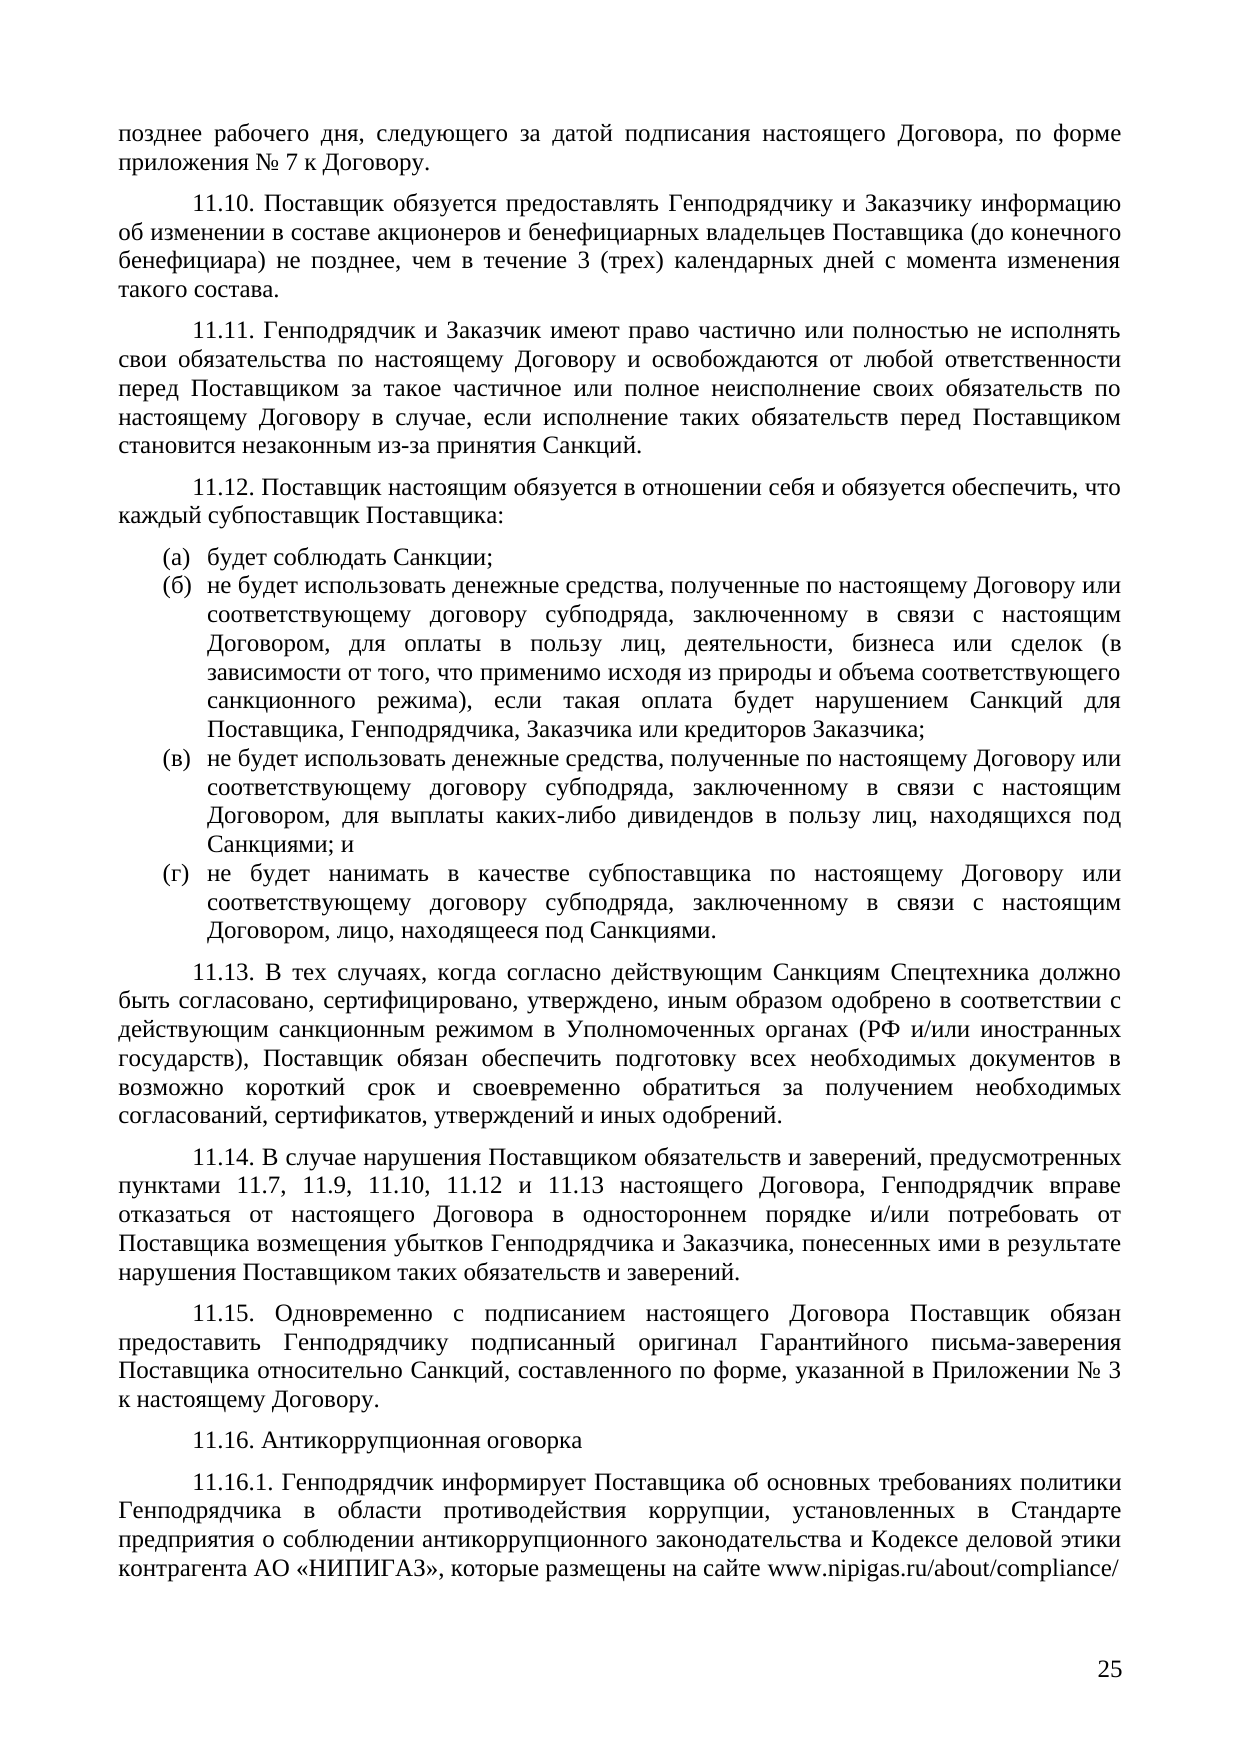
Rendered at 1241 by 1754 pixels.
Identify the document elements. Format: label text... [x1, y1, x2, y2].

text (в) не будет использовать денежные средства, полученные по настоящему Договору или соответствующему договору субподряда, заключенному в связи с настоящим Договором, для выплаты каких-либо дивидендов в пользу лиц, находящихся под Санкциями; и [162, 743, 1122, 858]
text 11.13. В тех случаях, когда согласно действующим Санкциям Спецтехника должно быть согласовано, сертифицировано, утверждено, иным образом одобрено в соответствии с действующим санкционным режимом в Уполномоченных органах (РФ и/или иностранных государств), Поставщик обязан обеспечить подготовку всех необходимых документов в возможно короткий срок и своевременно обратиться за получением необходимых согласований, сертификатов, утверждений и иных одобрений. [118, 957, 1122, 1129]
text 11.16. Антикоррупционная оговорка [118, 1426, 1122, 1454]
text 11.15. Одновременно с подписанием настоящего Договора Поставщик обязан предоставить Генподрядчику подписанный оригинал Гарантийного письма-заверения Поставщика относительно Санкций, составленного по форме, указанной в Приложении № 3 к настоящему Договору. [118, 1298, 1122, 1413]
text 11.11. Генподрядчик и Заказчик имеют право частично или полностью не исполнять свои обязательства по настоящему Договору и освобождаются от любой ответственности перед Поставщиком за такое частичное или полное неисполнение своих обязательств по настоящему Договору в случае, если исполнение таких обязательств перед Поставщиком становится незаконным из-за принятия Санкций. [118, 316, 1122, 459]
text (г) не будет нанимать в качестве субпоставщика по настоящему Договору или соответствующему договору субподряда, заключенному в связи с настоящим Договором, лицо, находящееся под Санкциями. [162, 858, 1122, 944]
text 11.10. Поставщик обязуется предоставлять Генподрядчику и Заказчику информацию об изменении в составе акционеров и бенефициарных владельцев Поставщика (до конечного бенефициара) не позднее, чем в течение 3 (трех) календарных дней с момента изменения такого состава. [118, 188, 1122, 303]
text (б) не будет использовать денежные средства, полученные по настоящему Договору или соответствующему договору субподряда, заключенному в связи с настоящим Договором, для оплаты в пользу лиц, деятельности, бизнеса или сделок (в зависимости от того, что применимо исходя из природы и объема соответствующего санкционного режима), если такая оплата будет нарушением Санкций для Поставщика, Генподрядчика, Заказчика или кредиторов Заказчика; [162, 571, 1122, 743]
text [118, 118, 1122, 176]
text 11.12. Поставщик настоящим обязуется в отношении себя и обязуется обеспечить, что каждый субпоставщик Поставщика: [118, 472, 1122, 529]
text 11.14. В случае нарушения Поставщиком обязательств и заверений, предусмотренных пунктами 11.7, 11.9, 11.10, 11.12 и 11.13 настоящего Договора, Генподрядчик вправе отказаться от настоящего Договора в одностороннем порядке и/или потребовать от Поставщика возмещения убытков Генподрядчика и Заказчика, понесенных ими в результате нарушения Поставщиком таких обязательств и заверений. [118, 1142, 1122, 1286]
text (а) будет соблюдать Санкции; [162, 542, 1122, 571]
text 11.16.1. Генподрядчик информирует Поставщика об основных требованиях политики Генподрядчика в области противодействия коррупции, установленных в Стандарте предприятия о соблюдении антикоррупционного законодательства и Кодексе деловой этики контрагента АО «НИПИГАЗ», которые размещены на сайте www.nipigas.ru/about/compliance/ [118, 1467, 1122, 1582]
